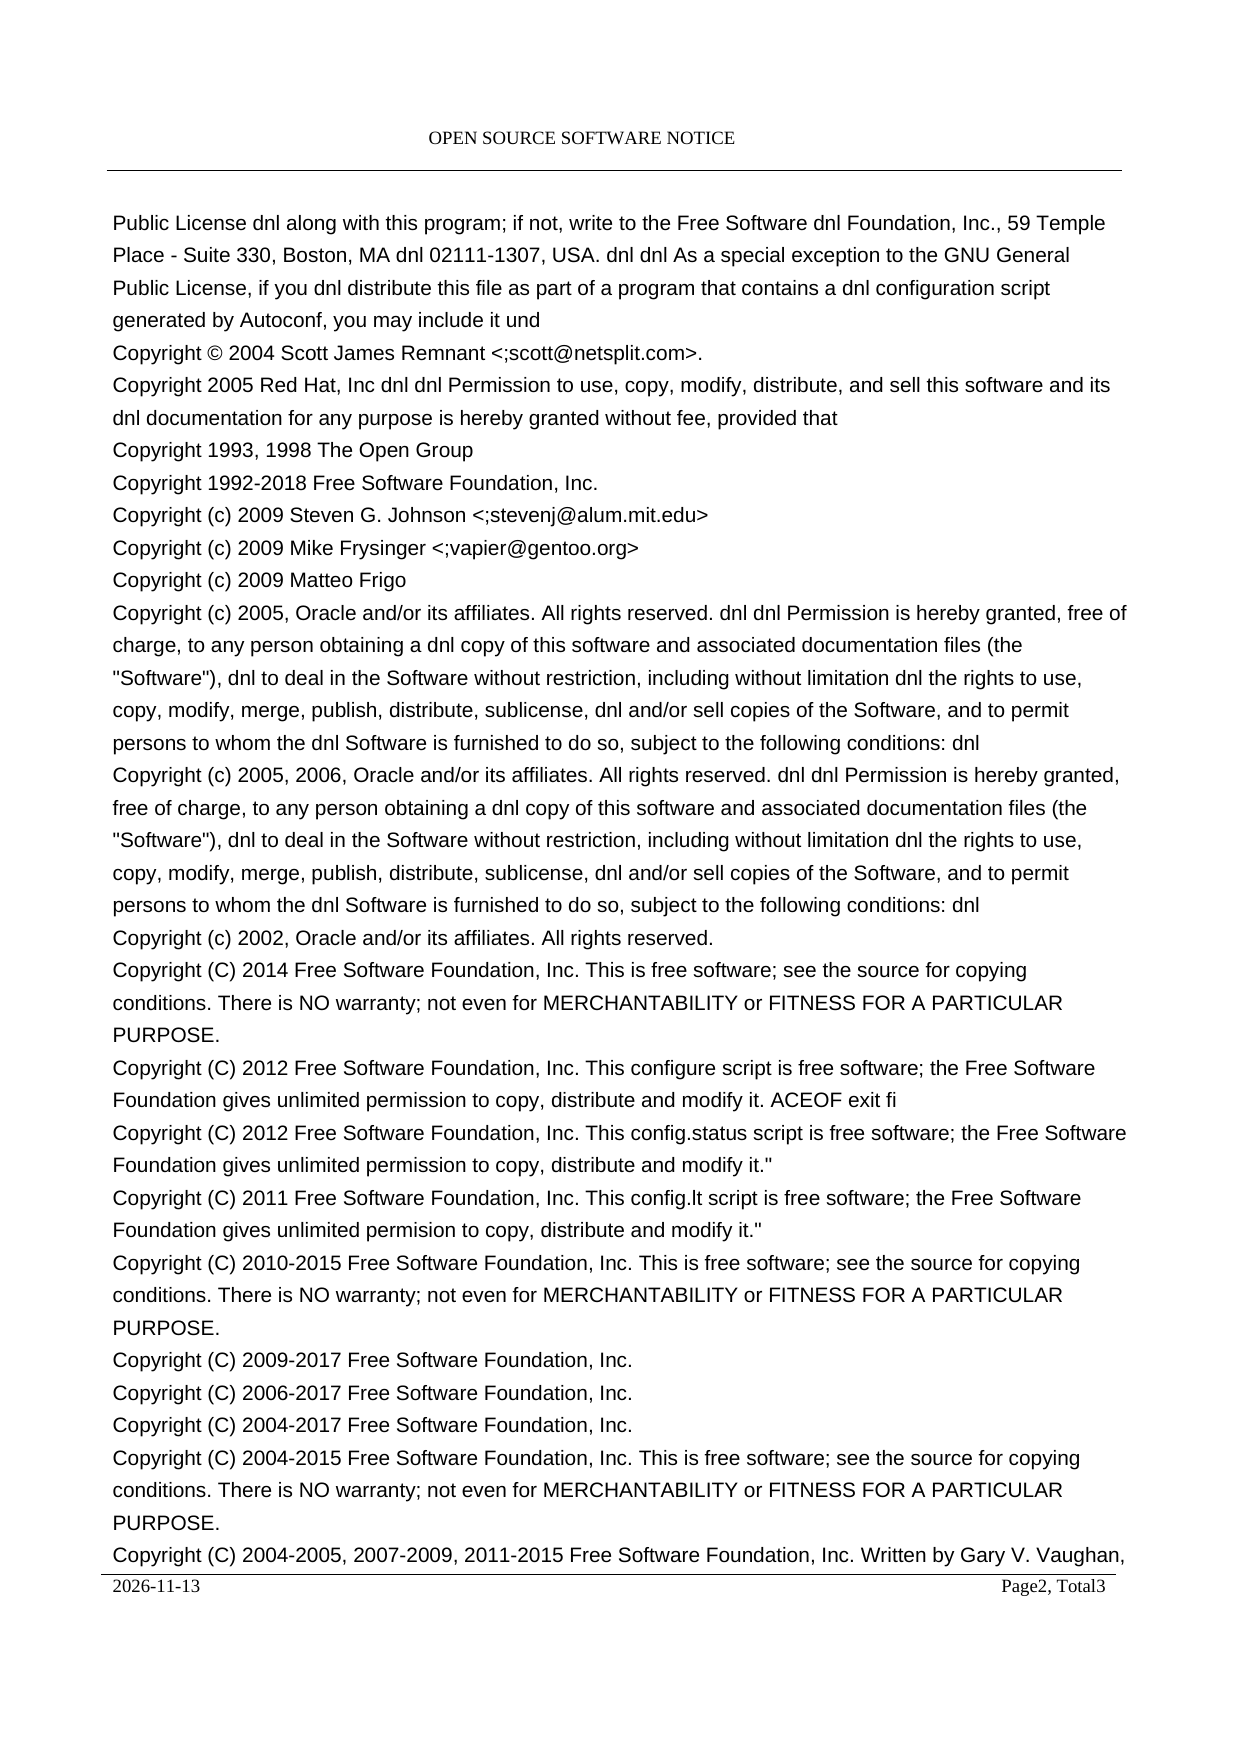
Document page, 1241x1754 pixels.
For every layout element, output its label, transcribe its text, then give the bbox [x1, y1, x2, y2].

text Copyright (C) 2010-2015 Free Software Foundation, Inc. This is free software; see the source for copying conditions. There is NO warranty; not even for MERCHANTABILITY or FITNESS FOR A PARTICULAR PURPOSE. [112, 1246, 1128, 1344]
text Copyright (C) 2012 Free Software Foundation, Inc. This configure script is free software; the Free Software Foundation gives unlimited permission to copy, distribute and modify it. ACEOF exit fi [112, 1051, 1128, 1116]
text Copyright 2005 Red Hat, Inc dnl dnl Permission to use, copy, modify, distribute, and sell this software and its dnl documentation for any purpose is hereby granted without fee, provided that [112, 369, 1128, 434]
text Copyright (c) 2009 Matteo Frigo [112, 564, 1128, 596]
text Copyright (C) 2006-2017 Free Software Foundation, Inc. [112, 1376, 1128, 1409]
text Copyright (c) 2009 Mike Frysinger <;vapier@gentoo.org> [112, 531, 1128, 564]
text Copyright (C) 2012 Free Software Foundation, Inc. This config.status script is free software; the Free Software Foundation gives unlimited permission to copy, distribute and modify it." [112, 1116, 1128, 1181]
text Copyright (C) 2004-2015 Free Software Foundation, Inc. This is free software; see the source for copying conditions. There is NO warranty; not even for MERCHANTABILITY or FITNESS FOR A PARTICULAR PURPOSE. [112, 1441, 1128, 1539]
text Copyright 1992-2018 Free Software Foundation, Inc. [112, 466, 1128, 499]
text Copyright (c) 2009 Steven G. Johnson <;stevenj@alum.mit.edu> [112, 499, 1128, 531]
text Copyright © 2004 Scott James Remnant <;scott@netsplit.com>. [112, 336, 1128, 369]
text Copyright (C) 2009-2017 Free Software Foundation, Inc. [112, 1344, 1128, 1376]
text Copyright (c) 2005, 2006, Oracle and/or its affiliates. All rights reserved. dnl dnl Permission is hereby granted, free of charge, to any person obtaining a dnl copy of this software and associated documentation files (the "Software"), dnl to deal in the Software without restriction, including without limitation dnl the rights to use, copy, modify, merge, publish, distribute, sublicense, dnl and/or sell copies of the Software, and to permit persons to whom the dnl Software is furnished to do so, subject to the following conditions: dnl [112, 759, 1128, 921]
text Copyright 1993, 1998 The Open Group [112, 434, 1128, 466]
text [112, 1539, 1128, 1571]
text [112, 206, 1128, 336]
text Copyright (c) 2005, Oracle and/or its affiliates. All rights reserved. dnl dnl Permission is hereby granted, free of charge, to any person obtaining a dnl copy of this software and associated documentation files (the "Software"), dnl to deal in the Software without restriction, including without limitation dnl the rights to use, copy, modify, merge, publish, distribute, sublicense, dnl and/or sell copies of the Software, and to permit persons to whom the dnl Software is furnished to do so, subject to the following conditions: dnl [112, 596, 1128, 759]
text Copyright (C) 2014 Free Software Foundation, Inc. This is free software; see the source for copying conditions. There is NO warranty; not even for MERCHANTABILITY or FITNESS FOR A PARTICULAR PURPOSE. [112, 954, 1128, 1051]
text Copyright (C) 2004-2017 Free Software Foundation, Inc. [112, 1409, 1128, 1441]
text Copyright (C) 2011 Free Software Foundation, Inc. This config.lt script is free software; the Free Software Foundation gives unlimited permision to copy, distribute and modify it." [112, 1181, 1128, 1246]
text Copyright (c) 2002, Oracle and/or its affiliates. All rights reserved. [112, 921, 1128, 954]
